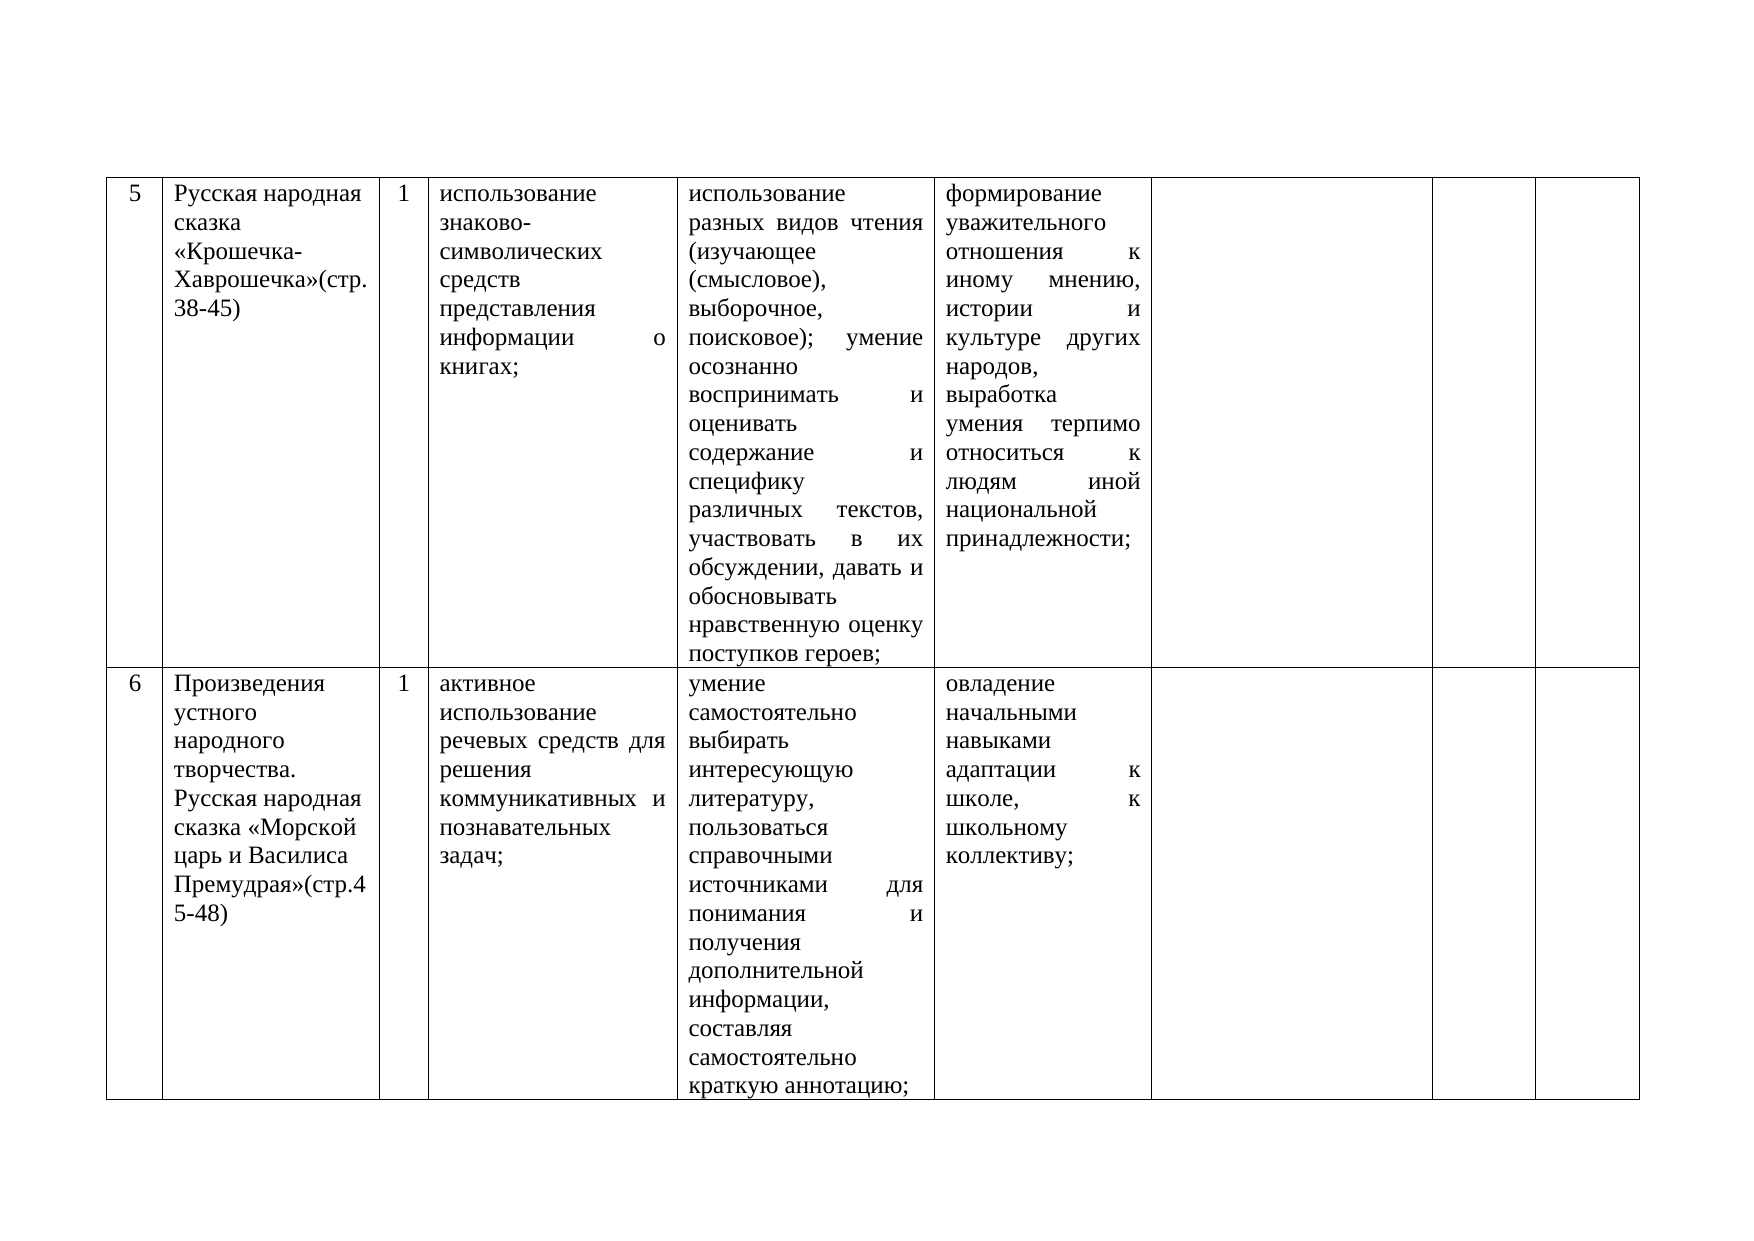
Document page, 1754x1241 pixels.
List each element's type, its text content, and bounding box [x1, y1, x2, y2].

table_cell 1 [380, 668, 428, 1099]
table_cell [1433, 178, 1535, 667]
table_cell Произведения устного народного творчества. Русская народная сказка «Морской царь и Василиса Премудрая»(стр.45-48) [163, 668, 379, 1099]
table_cell использование знаково-символических средств представления информации о книгах; [429, 178, 677, 667]
table_cell 1 [380, 178, 428, 667]
table_cell [1152, 668, 1432, 1099]
table_cell Русская народная сказка «Крошечка-Хаврошечка»(стр.38-45) [163, 178, 379, 667]
table_cell [1536, 178, 1639, 667]
table_cell 6 [107, 668, 162, 1099]
table_cell 5 [107, 178, 162, 667]
table_cell овладение начальными навыками адаптации к школе, к школьному коллективу; [935, 668, 1151, 1099]
table_cell [1433, 668, 1535, 1099]
table_cell активное использование речевых средств для решения коммуникативных и познавательных задач; [429, 668, 677, 1099]
table_cell [1536, 668, 1639, 1099]
table_cell формирование уважительного отношения к иному мнению, истории и культуре других народов, выработка умения терпимо относиться к людям иной национальной принадлежности; [935, 178, 1151, 667]
table_cell [1152, 178, 1432, 667]
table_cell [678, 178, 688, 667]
